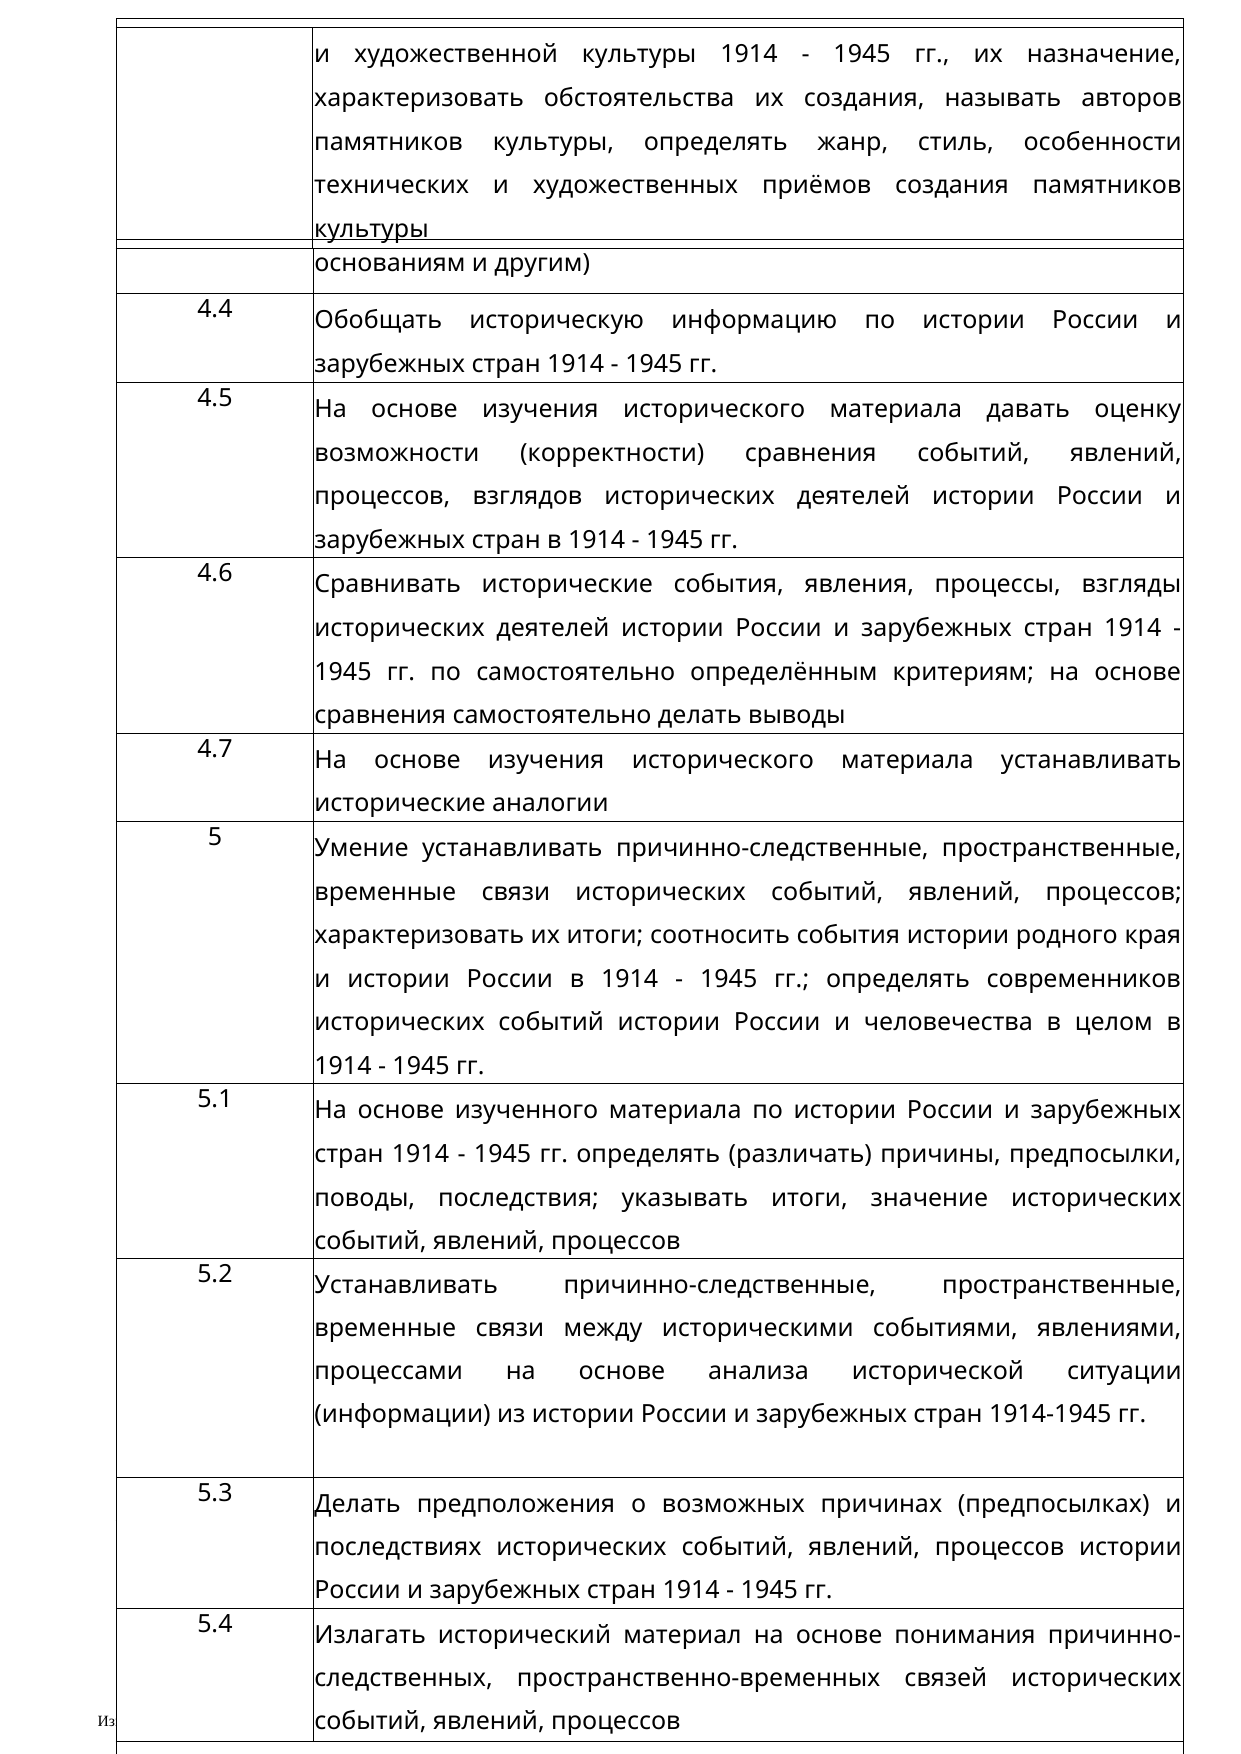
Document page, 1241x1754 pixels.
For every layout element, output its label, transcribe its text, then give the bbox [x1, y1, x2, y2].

table_cell 5.1 [117, 1084, 313, 1258]
table_header [117, 28, 312, 239]
table_cell 4.5 [117, 383, 313, 557]
table_cell На основе изученного материала по истории России и зарубежных стран 1914 - 1945 гг. определять (различать) причины, предпосылки, поводы, последствия; указывать итоги, значение исторических событий, явлений, процессов [314, 1084, 1183, 1258]
table_cell 5.3 [117, 1478, 313, 1608]
table_cell 5.2 [117, 1259, 313, 1477]
table_cell 4.7 [117, 734, 313, 821]
table_cell Умение устанавливать причинно-следственные, пространственные, временные связи исторических событий, явлений, процессов; характеризовать их итоги; соотносить события истории родного края и истории России в 1914 - 1945 гг.; определять современников исторических событий истории России и человечества в целом в 1914 - 1945 гг. [314, 822, 1183, 1083]
table_cell Устанавливать причинно-следственные, пространственные, временные связи между историческими событиями, явлениями, процессами на основе анализа исторической ситуации (информации) из истории России и зарубежных стран 1914-1945 гг. [314, 1259, 1183, 1477]
table_cell Излагать исторический материал на основе понимания причинно- следственных, пространственно-временных связей исторических событий, явлений, процессов [314, 1609, 1183, 1741]
table_header [117, 249, 313, 293]
table_cell 4.4 [117, 294, 313, 382]
table_header [117, 240, 312, 248]
table_header основаниям и другим) [314, 249, 1183, 293]
table_cell Делать предположения о возможных причинах (предпосылках) и последствиях исторических событий, явлений, процессов истории России и зарубежных стран 1914 - 1945 гг. [314, 1478, 1183, 1608]
table_cell 5 [117, 822, 313, 1083]
table_header и художественной культуры 1914 - 1945 гг., их назначение, характеризовать обстоятельства их создания, называть авторов памятников культуры, определять жанр, стиль, особенности технических и художественных приёмов создания памятников культуры [313, 28, 1183, 239]
table_cell Сравнивать исторические события, явления, процессы, взгляды исторических деятелей истории России и зарубежных стран 1914 - 1945 гг. по самостоятельно определённым критериям; на основе сравнения самостоятельно делать выводы [314, 558, 1183, 733]
table_cell 4.6 [117, 558, 313, 733]
table_cell На основе изучения исторического материала устанавливать исторические аналогии [314, 734, 1183, 821]
table_cell Обобщать историческую информацию по истории России и зарубежных стран 1914 - 1945 гг. [314, 294, 1183, 382]
table_cell На основе изучения исторического материала давать оценку возможности (корректности) сравнения событий, явлений, процессов, взглядов исторических деятелей истории России и зарубежных стран в 1914 - 1945 гг. [314, 383, 1183, 557]
table_cell 5.4 [117, 1609, 313, 1741]
